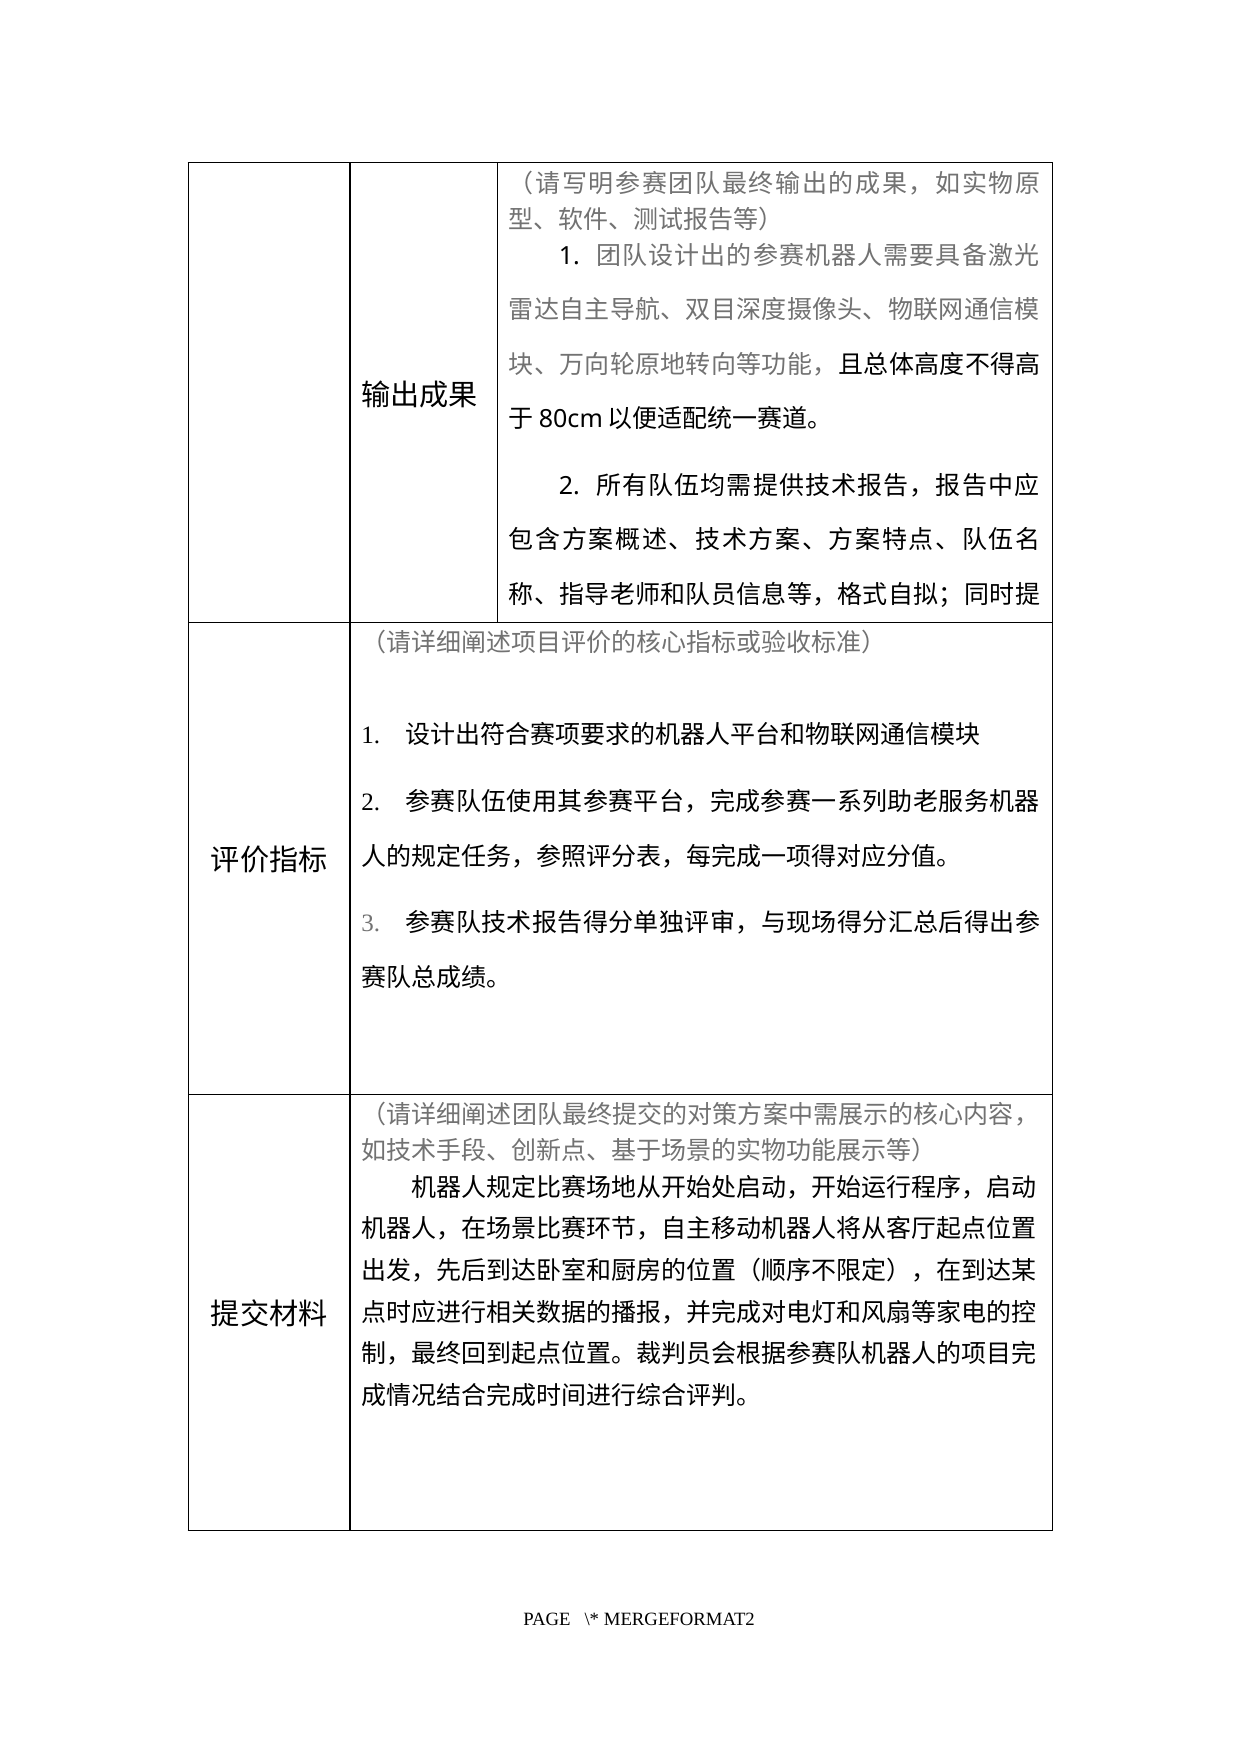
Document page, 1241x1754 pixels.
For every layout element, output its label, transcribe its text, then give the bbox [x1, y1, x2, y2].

table_cell 评价指标 [189, 623, 349, 1093]
table_cell （请详细阐述团队最终提交的对策方案中需展示的核心内容，如技术手段、创新点、基于场景的实物功能展示等） 机器人规定比赛场地从开始处启动，开始运行程序，启动机器人，在场景比赛环节，自主移动机器人将从客厅起点位置出发，先后到达卧室和厨房的位置（顺序不限定），在到达某点时应进行相关数据的播报，并完成对电灯和风扇等家电的控制，最终回到起点位置。裁判员会根据参赛队机器人的项目完成情况结合完成时间进行综合评判。 [351, 1095, 1052, 1529]
table_cell （请写明参赛团队最终输出的成果，如实物原型、软件、测试报告等） 团队设计出的参赛机器人需要具备激光雷达自主导航、双目深度摄像头、物联网通信模块、万向轮原地转向等功能，且总体高度不得高于80cm以便适配统一赛道。 所有队伍均需提供技术报告，报告中应包含方案概述、技术方案、方案特点、队伍名称、指导老师和队员信息等，格式自拟；同时提供作品源码一同评审。 [498, 163, 1052, 622]
table_cell 提交材料 [189, 1095, 349, 1529]
table_cell （请详细阐述项目评价的核心指标或验收标准） 设计出符合赛项要求的机器人平台和物联网通信模块 参赛队伍使用其参赛平台，完成参赛一系列助老服务机器人的规定任务，参照评分表，每完成一项得对应分值。 参赛队技术报告得分单独评审，与现场得分汇总后得出参赛队总成绩。 [351, 623, 1052, 1093]
table_cell 输出成果 [351, 163, 497, 622]
